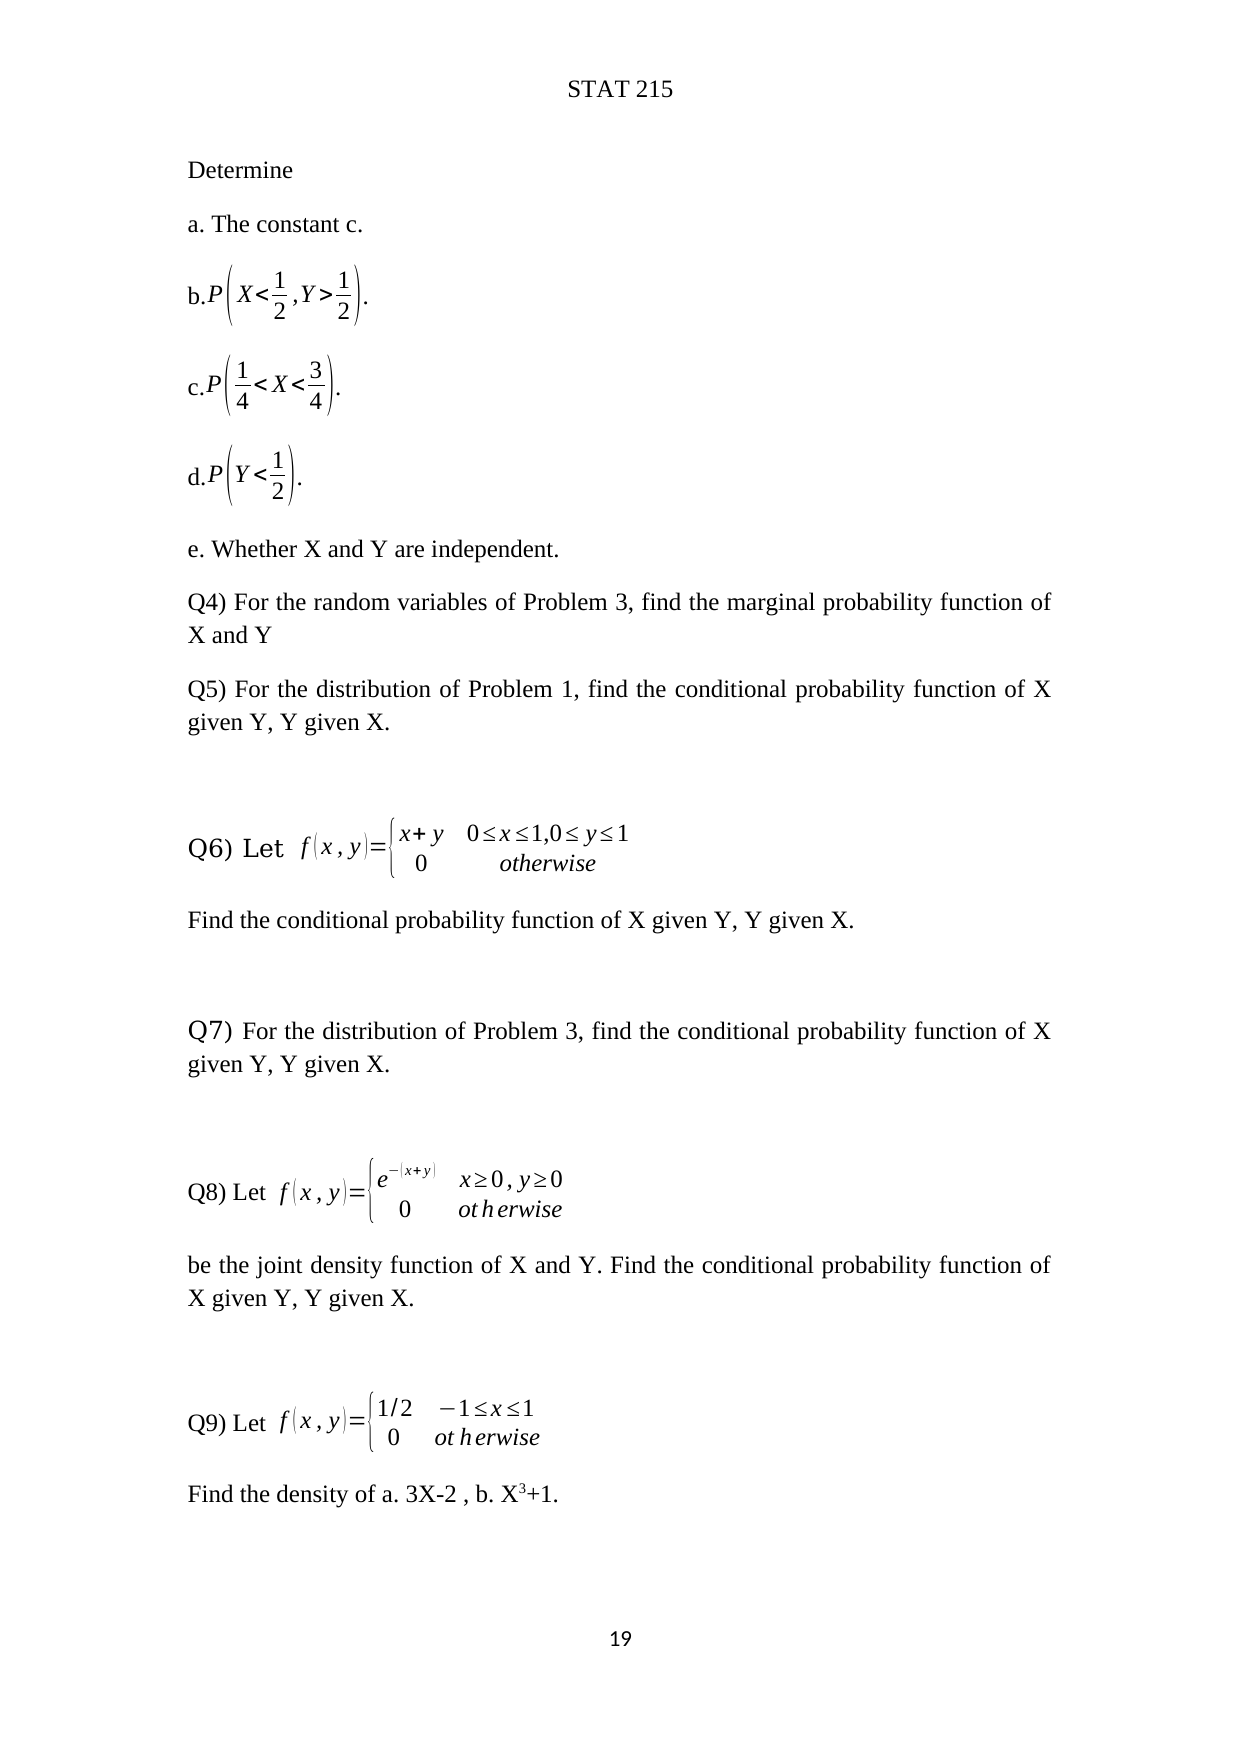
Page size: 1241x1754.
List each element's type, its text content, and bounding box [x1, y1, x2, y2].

text Q5) For the distribution of Problem 1, find the conditional probability function of X given Y, Y given X. [187, 674, 1053, 736]
text Q7) For the distribution of Problem 3, find the conditional probability function of X given Y, Y given X. [187, 1014, 1053, 1077]
text c.. [187, 353, 1053, 418]
text Q9) Let [187, 1391, 1053, 1454]
text Q6) Let [187, 817, 1053, 880]
text be the joint density function of X and Y. Find the conditional probability function of X given Y, Y given X. [187, 1250, 1053, 1312]
text Find the density of a. 3X-2 , b. X3+1. [187, 1479, 1053, 1508]
text Determine [187, 156, 1053, 184]
text d.. [187, 443, 1053, 508]
text Q8) Let [187, 1158, 1053, 1225]
text a. The constant c. [187, 209, 1053, 238]
text b.. [187, 263, 1053, 328]
text Q4) For the random variables of Problem 3, find the marginal probability function of X and Y [187, 587, 1053, 649]
text Find the conditional probability function of X given Y, Y given X. [187, 905, 1053, 934]
text e. Whether X and Y are independent. [187, 534, 1053, 562]
